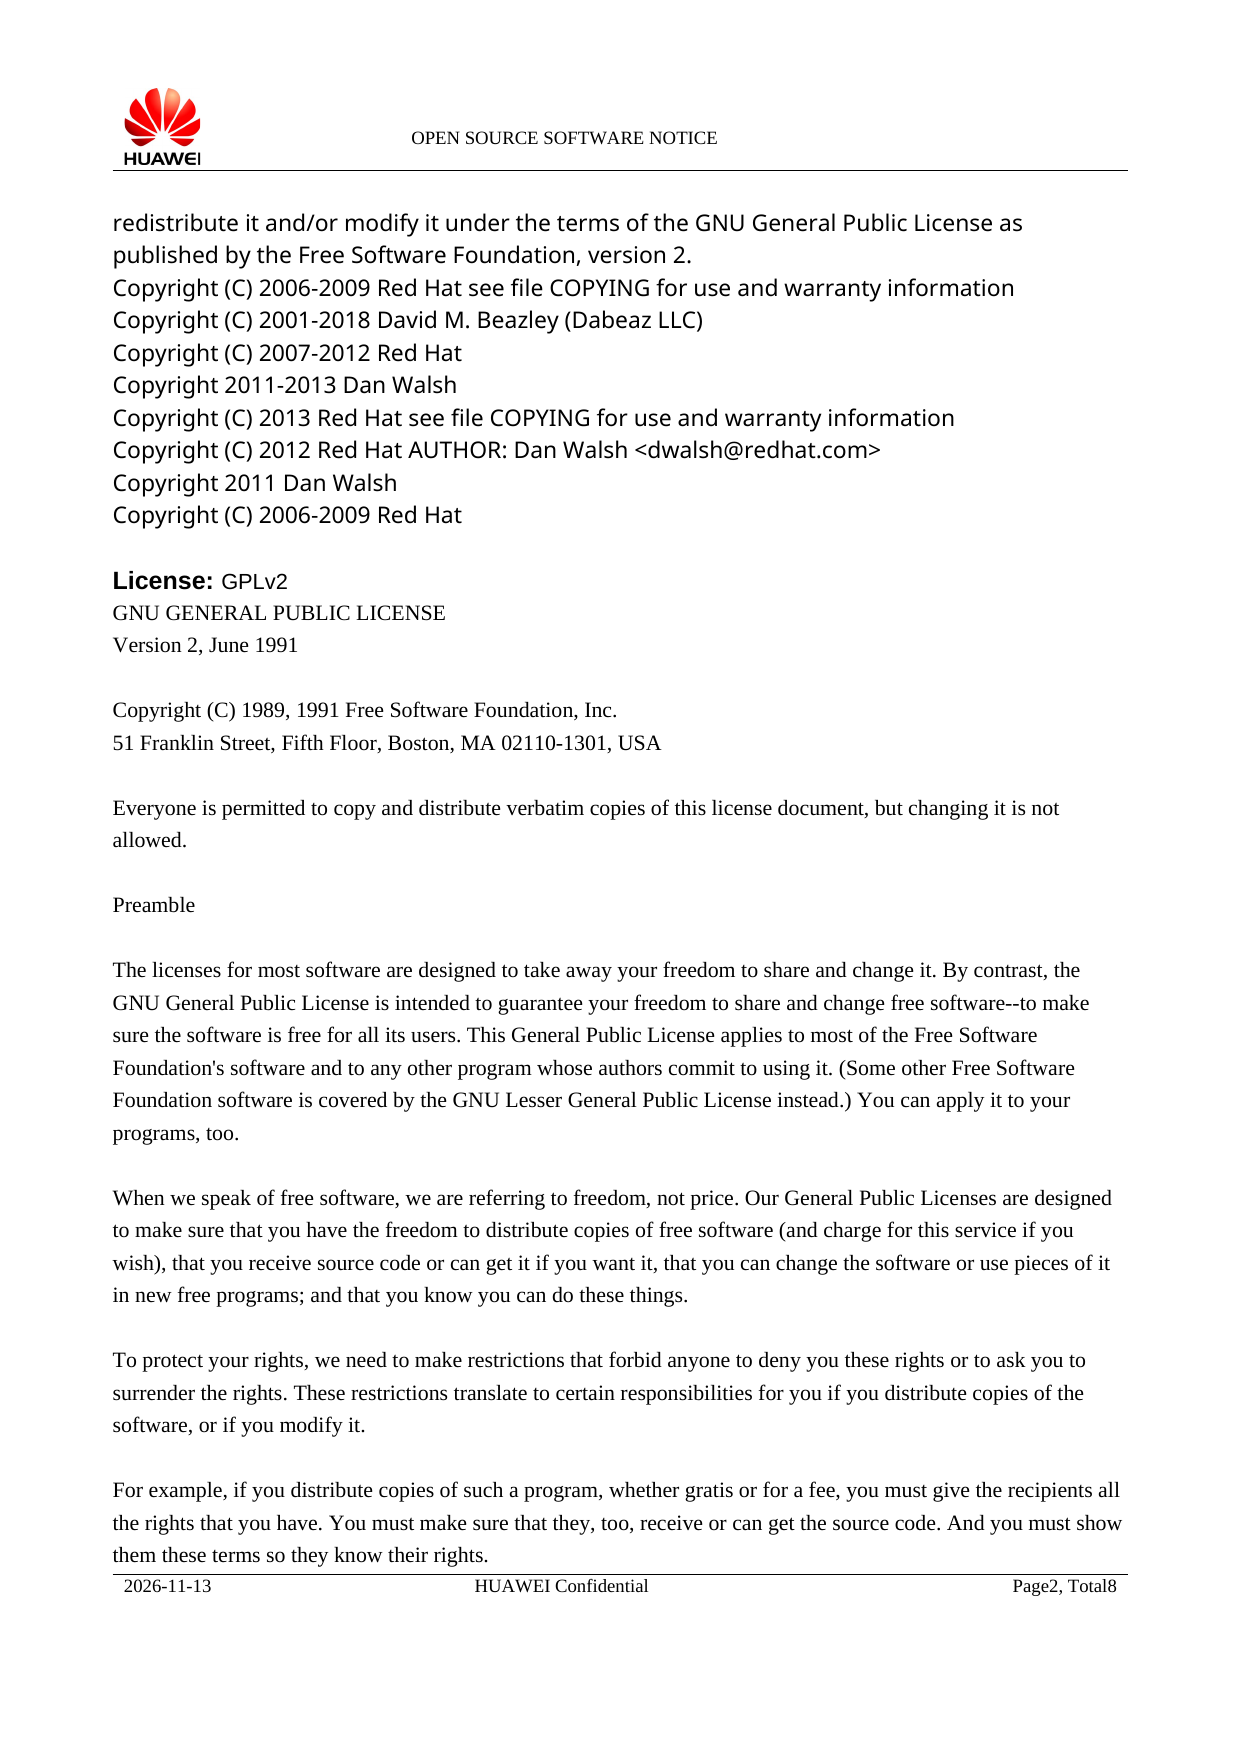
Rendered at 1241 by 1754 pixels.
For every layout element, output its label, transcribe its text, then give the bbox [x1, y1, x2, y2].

text License: GPLv2 [112, 564, 1128, 596]
picture [124, 88, 201, 165]
